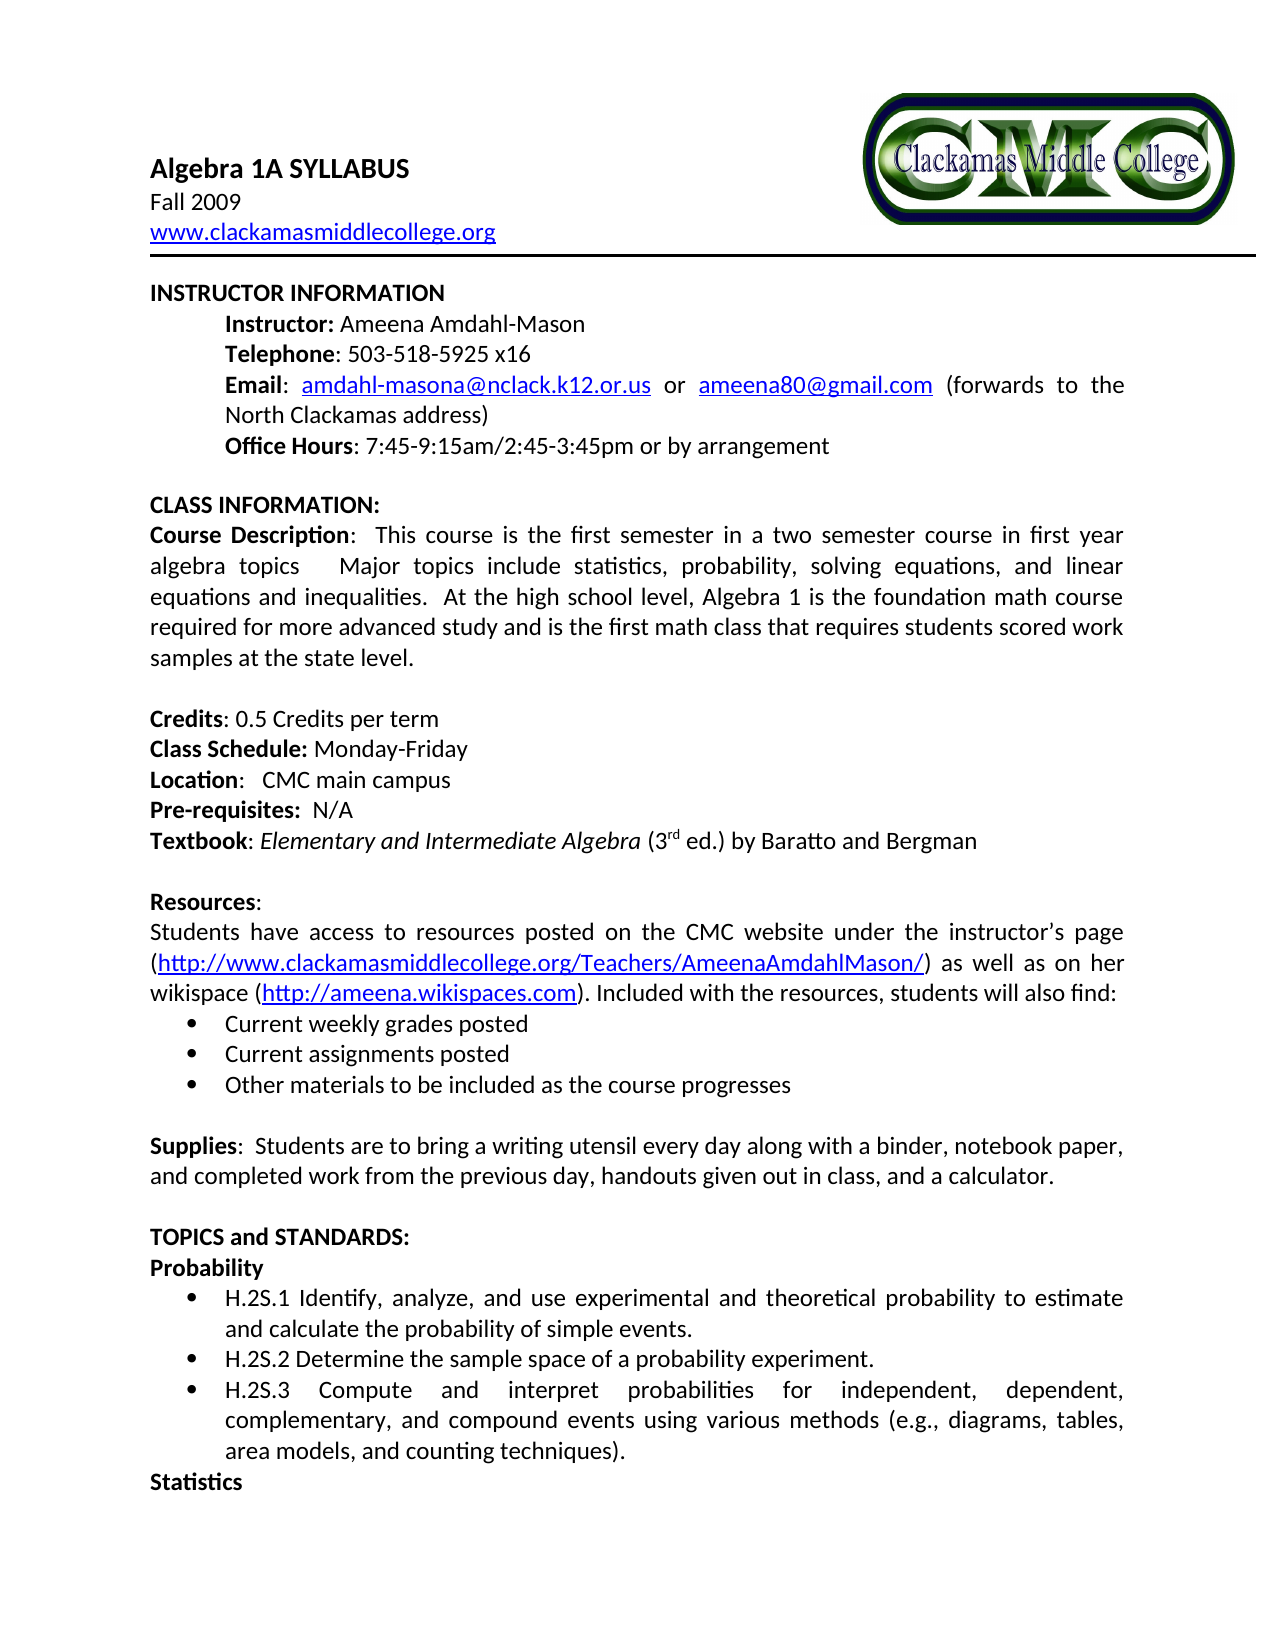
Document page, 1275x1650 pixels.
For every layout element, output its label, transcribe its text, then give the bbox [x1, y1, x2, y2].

text Students have access to resources posted on the CMC website under the instructor’s page (http://www.clackamasmiddlecollege.org/Teachers/AmeenaAmdahlMason/) as well as on her wikispace (http://ameena.wikispaces.com). Included with the resources, students will also find: [150, 916, 1125, 1008]
text Office Hours: 7:45-9:15am/2:45-3:45pm or by arrangement [150, 430, 1125, 460]
text Course Description: This course is the first semester in a two semester course in first year algebra topics Major topics include statistics, probability, solving equations, and linear equations and inequalities. At the high school level, Algebra 1 is the foundation math course required for more advanced study and is the first math class that requires students scored work samples at the state level. [150, 519, 1125, 672]
list Other materials to be included as the course progresses [187, 1069, 1125, 1099]
text www.clackamasmiddlecollege.org [150, 216, 1125, 247]
subtitle Credits: 0.5 Credits per term [150, 703, 1125, 733]
text Telephone: 503-518-5925 x16 [225, 338, 1125, 369]
text Probability [150, 1252, 1125, 1283]
text Instructor: Ameena Amdahl-Mason [225, 308, 1125, 338]
text TOPICS and STANDARDS: [150, 1222, 1125, 1252]
text Resources: [150, 886, 1125, 916]
text Supplies: Students are to bring a writing utensil every day along with a binder, notebook paper, and completed work from the previous day, handouts given out in class, and a calculator. [150, 1130, 1125, 1191]
text Statistics [150, 1466, 1125, 1496]
list Current assignments posted [187, 1038, 1125, 1069]
text Algebra 1A SYLLABUS Fall 2009 [150, 150, 846, 216]
list H.2S.3 Compute and interpret probabilities for independent, dependent, complementary, and compound events using various methods (e.g., diagrams, tables, area models, and counting techniques). [187, 1374, 1125, 1466]
text Pre-requisites: N/A [150, 794, 1125, 825]
picture [860, 93, 1238, 225]
list H.2S.1 Identify, analyze, and use experimental and theoretical probability to estimate and calculate the probability of simple events. [187, 1283, 1125, 1344]
list Current weekly grades posted [187, 1008, 1125, 1038]
text Instructor Information [150, 277, 1125, 308]
text Location: CMC main campus [150, 764, 1125, 794]
text CLASS Information: [150, 489, 1125, 519]
text Email: amdahl-masona@nclack.k12.or.us or ameena80@gmail.com (forwards to the North Clackamas address) [225, 369, 1125, 430]
text Class Schedule: Monday-Friday [150, 733, 1125, 764]
list H.2S.2 Determine the sample space of a probability experiment. [187, 1344, 1125, 1374]
text Textbook: Elementary and Intermediate Algebra (3rd ed.) by Baratto and Bergman [150, 825, 1125, 855]
